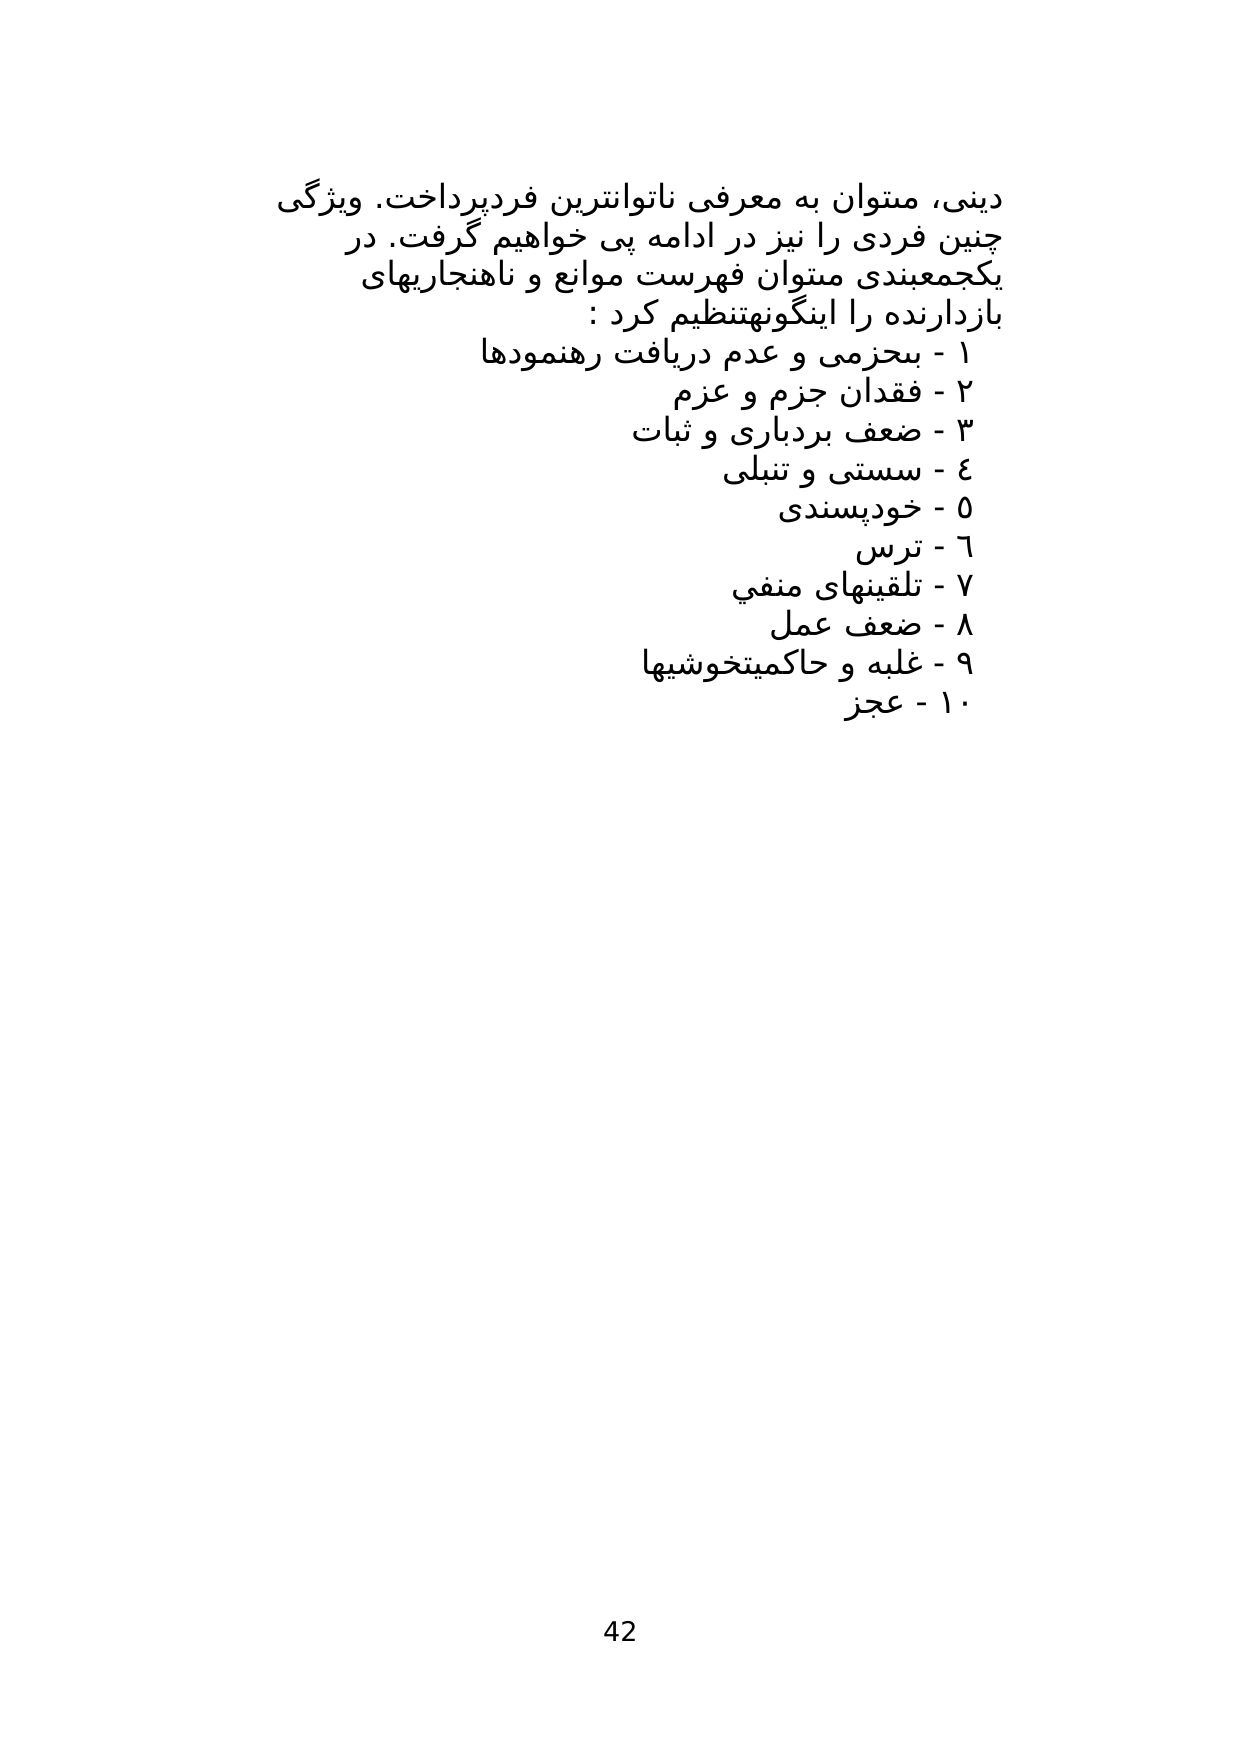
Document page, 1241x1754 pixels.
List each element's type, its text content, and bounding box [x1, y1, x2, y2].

text ٣ - ضعف بردبارى و ثبات [236, 410, 1004, 449]
text ٥ - خودپسندى [236, 488, 1004, 527]
text ٦ - ترس [236, 527, 1004, 566]
text ١٠ - عجز [236, 682, 1004, 721]
text ١ - بى‏حزمى و عدم دريافت رهنمودها [236, 333, 1004, 371]
text ٤ - سستى و تنبلى [236, 449, 1004, 488]
text ٢ - فقدان جزم و عزم [236, 371, 1004, 410]
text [236, 177, 1004, 333]
text ٧ - تلقينهاى منفي [236, 566, 1004, 604]
text ٩ - غلبه و حاكميت‏خوشيها [236, 643, 1004, 682]
text ٨ - ضعف عمل [236, 604, 1004, 643]
